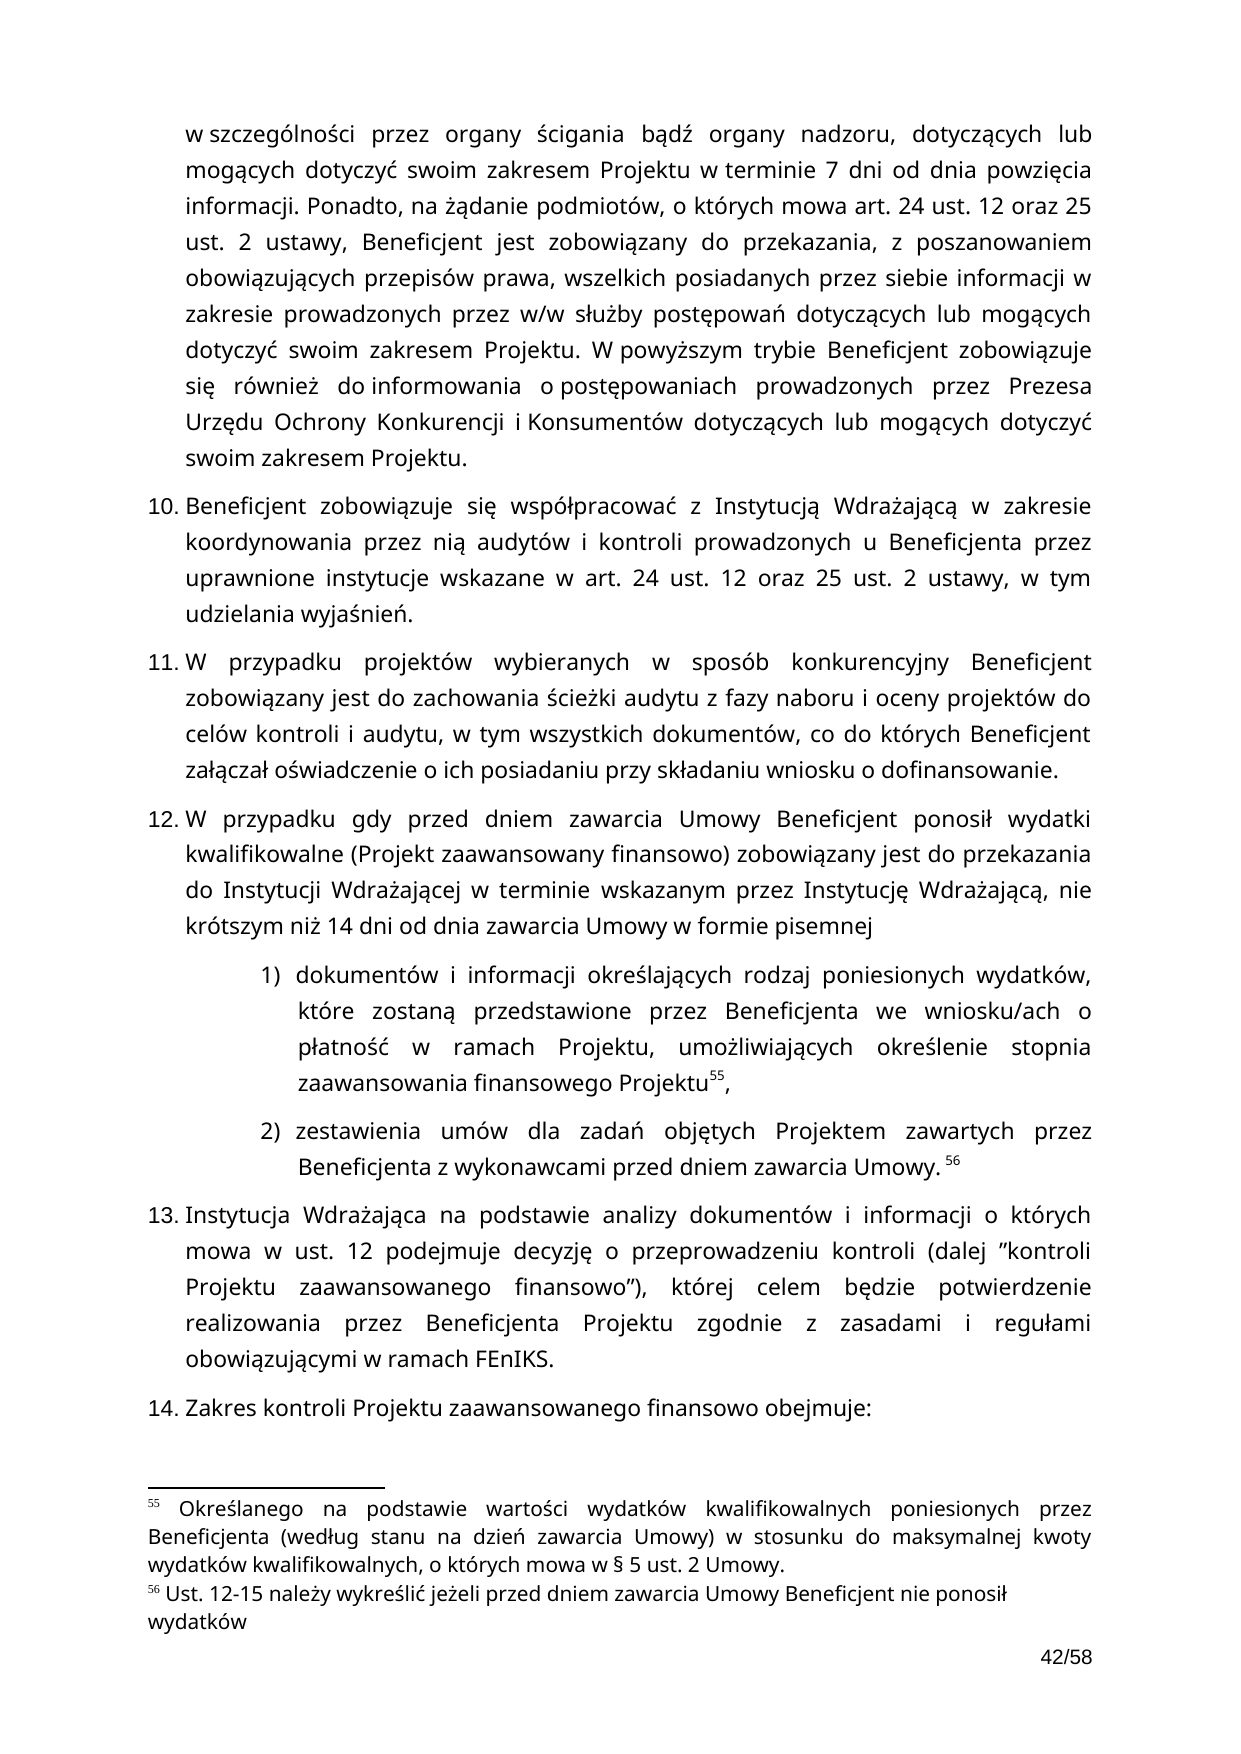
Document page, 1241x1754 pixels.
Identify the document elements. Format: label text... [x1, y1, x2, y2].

list W przypadku projektów wybieranych w sposób konkurencyjny Beneficjent zobowiązany jest do zachowania ścieżki audytu z fazy naboru i oceny projektów do celów kontroli i audytu, w tym wszystkich dokumentów, co do których Beneficjent załączał oświadczenie o ich posiadaniu przy składaniu wniosku o dofinansowanie. [148, 646, 1092, 785]
list dokumentów i informacji określających rodzaj poniesionych wydatków, które zostaną przedstawione przez Beneficjenta we wniosku/ach o płatność w ramach Projektu, umożliwiających określenie stopnia zaawansowania finansowego Projektu, [260, 959, 1092, 1098]
list Beneficjent zobowiązuje się współpracować z Instytucją Wdrażającą w zakresie koordynowania przez nią audytów i kontroli prowadzonych u Beneficjenta przez uprawnione instytucje wskazane w art. 24 ust. 12 oraz 25 ust. 2 ustawy, w tym udzielania wyjaśnień. [148, 490, 1092, 629]
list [148, 118, 1092, 473]
list W przypadku gdy przed dniem zawarcia Umowy Beneficjent ponosił wydatki kwalifikowalne (Projekt zaawansowany finansowo) zobowiązany jest do przekazania do Instytucji Wdrażającej w terminie wskazanym przez Instytucję Wdrażającą, nie krótszym niż 14 dni od dnia zawarcia Umowy w formie pisemnej [148, 802, 1092, 942]
list zestawienia umów dla zadań objętych Projektem zawartych przez Beneficjenta z wykonawcami przed dniem zawarcia Umowy. [260, 1115, 1092, 1182]
list Instytucja Wdrażająca na podstawie analizy dokumentów i informacji o których mowa w ust. 12 podejmuje decyzję o przeprowadzeniu kontroli (dalej ”kontroli Projektu zaawansowanego finansowo”), której celem będzie potwierdzenie realizowania przez Beneficjenta Projektu zgodnie z zasadami i regułami obowiązującymi w ramach FEnIKS. [148, 1199, 1092, 1374]
list Zakres kontroli Projektu zaawansowanego finansowo obejmuje: [148, 1392, 1092, 1423]
